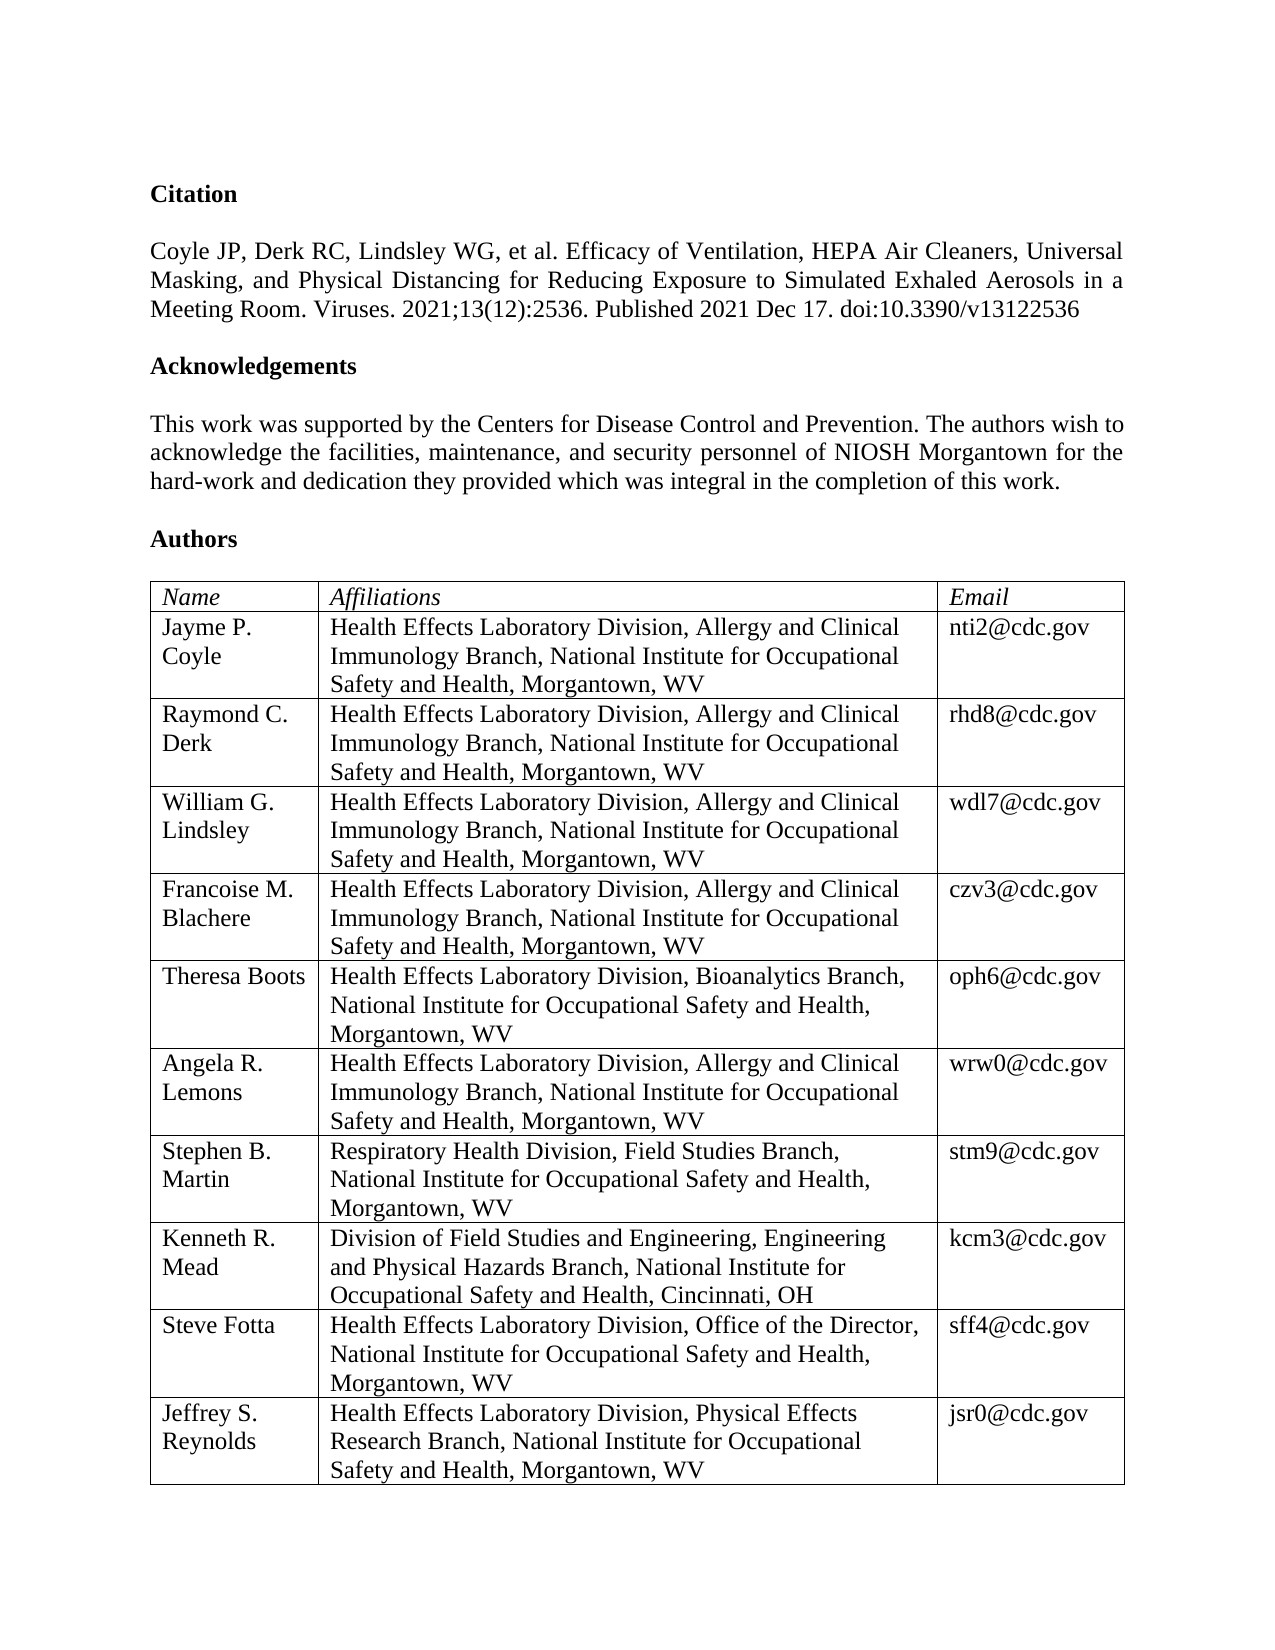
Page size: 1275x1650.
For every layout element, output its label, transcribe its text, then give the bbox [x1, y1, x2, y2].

table_cell Health Effects Laboratory Division, Bioanalytics Branch, National Institute for Occupational Safety and Health, Morgantown, WV [319, 961, 937, 1047]
table_cell Health Effects Laboratory Division, Allergy and Clinical Immunology Branch, National Institute for Occupational Safety and Health, Morgantown, WV [319, 612, 937, 698]
table_cell stm9@cdc.gov [938, 1136, 1124, 1222]
table_cell Health Effects Laboratory Division, Allergy and Clinical Immunology Branch, National Institute for Occupational Safety and Health, Morgantown, WV [319, 874, 937, 960]
text Acknowledgements [150, 351, 1125, 380]
table_cell Raymond C. Derk [151, 699, 318, 786]
table_cell Francoise M. Blachere [151, 874, 318, 960]
table_cell Theresa Boots [151, 961, 318, 1047]
table_cell Steve Fotta [151, 1310, 318, 1397]
table_cell wdl7@cdc.gov [938, 787, 1124, 873]
table_cell Health Effects Laboratory Division, Allergy and Clinical Immunology Branch, National Institute for Occupational Safety and Health, Morgantown, WV [319, 787, 937, 873]
text Coyle JP, Derk RC, Lindsley WG, et al. Efficacy of Ventilation, HEPA Air Cleaners, Universal Masking, and Physical Distancing for Reducing Exposure to Simulated Exhaled Aerosols in a Meeting Room. Viruses. 2021;13(12):2536. Published 2021 Dec 17. doi:10.3390/v13122536 [150, 236, 1125, 322]
text This work was supported by the Centers for Disease Control and Prevention. The authors wish to acknowledge the facilities, maintenance, and security personnel of NIOSH Morgantown for the hard-work and dedication they provided which was integral in the completion of this work. [150, 409, 1125, 495]
table_cell kcm3@cdc.gov [938, 1223, 1124, 1309]
table_cell Angela R. Lemons [151, 1049, 318, 1135]
table_cell wrw0@cdc.gov [938, 1049, 1124, 1135]
table_cell jsr0@cdc.gov [938, 1398, 1124, 1484]
table_cell czv3@cdc.gov [938, 874, 1124, 960]
text Citation [150, 179, 1125, 207]
table_cell rhd8@cdc.gov [938, 699, 1124, 786]
table_header Email [938, 582, 1124, 611]
table_cell oph6@cdc.gov [938, 961, 1124, 1047]
table_header Affiliations [319, 582, 937, 611]
table_cell sff4@cdc.gov [938, 1310, 1124, 1397]
table_cell Respiratory Health Division, Field Studies Branch, National Institute for Occupational Safety and Health, Morgantown, WV [319, 1136, 937, 1222]
table_cell Kenneth R. Mead [151, 1223, 318, 1309]
text Authors [150, 524, 1125, 552]
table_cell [319, 1398, 937, 1484]
table_cell Stephen B. Martin [151, 1136, 318, 1222]
table_cell William G. Lindsley [151, 787, 318, 873]
table_cell Health Effects Laboratory Division, Office of the Director, National Institute for Occupational Safety and Health, Morgantown, WV [319, 1310, 937, 1397]
table_cell nti2@cdc.gov [938, 612, 1124, 698]
table_header Name [151, 582, 318, 611]
table_cell Jeffrey S. Reynolds [151, 1398, 318, 1484]
table_cell Division of Field Studies and Engineering, Engineering and Physical Hazards Branch, National Institute for Occupational Safety and Health, Cincinnati, OH [319, 1223, 937, 1309]
table_cell Health Effects Laboratory Division, Allergy and Clinical Immunology Branch, National Institute for Occupational Safety and Health, Morgantown, WV [319, 1049, 937, 1135]
table_cell Jayme P. Coyle [151, 612, 318, 698]
table_cell Health Effects Laboratory Division, Allergy and Clinical Immunology Branch, National Institute for Occupational Safety and Health, Morgantown, WV [319, 699, 937, 786]
